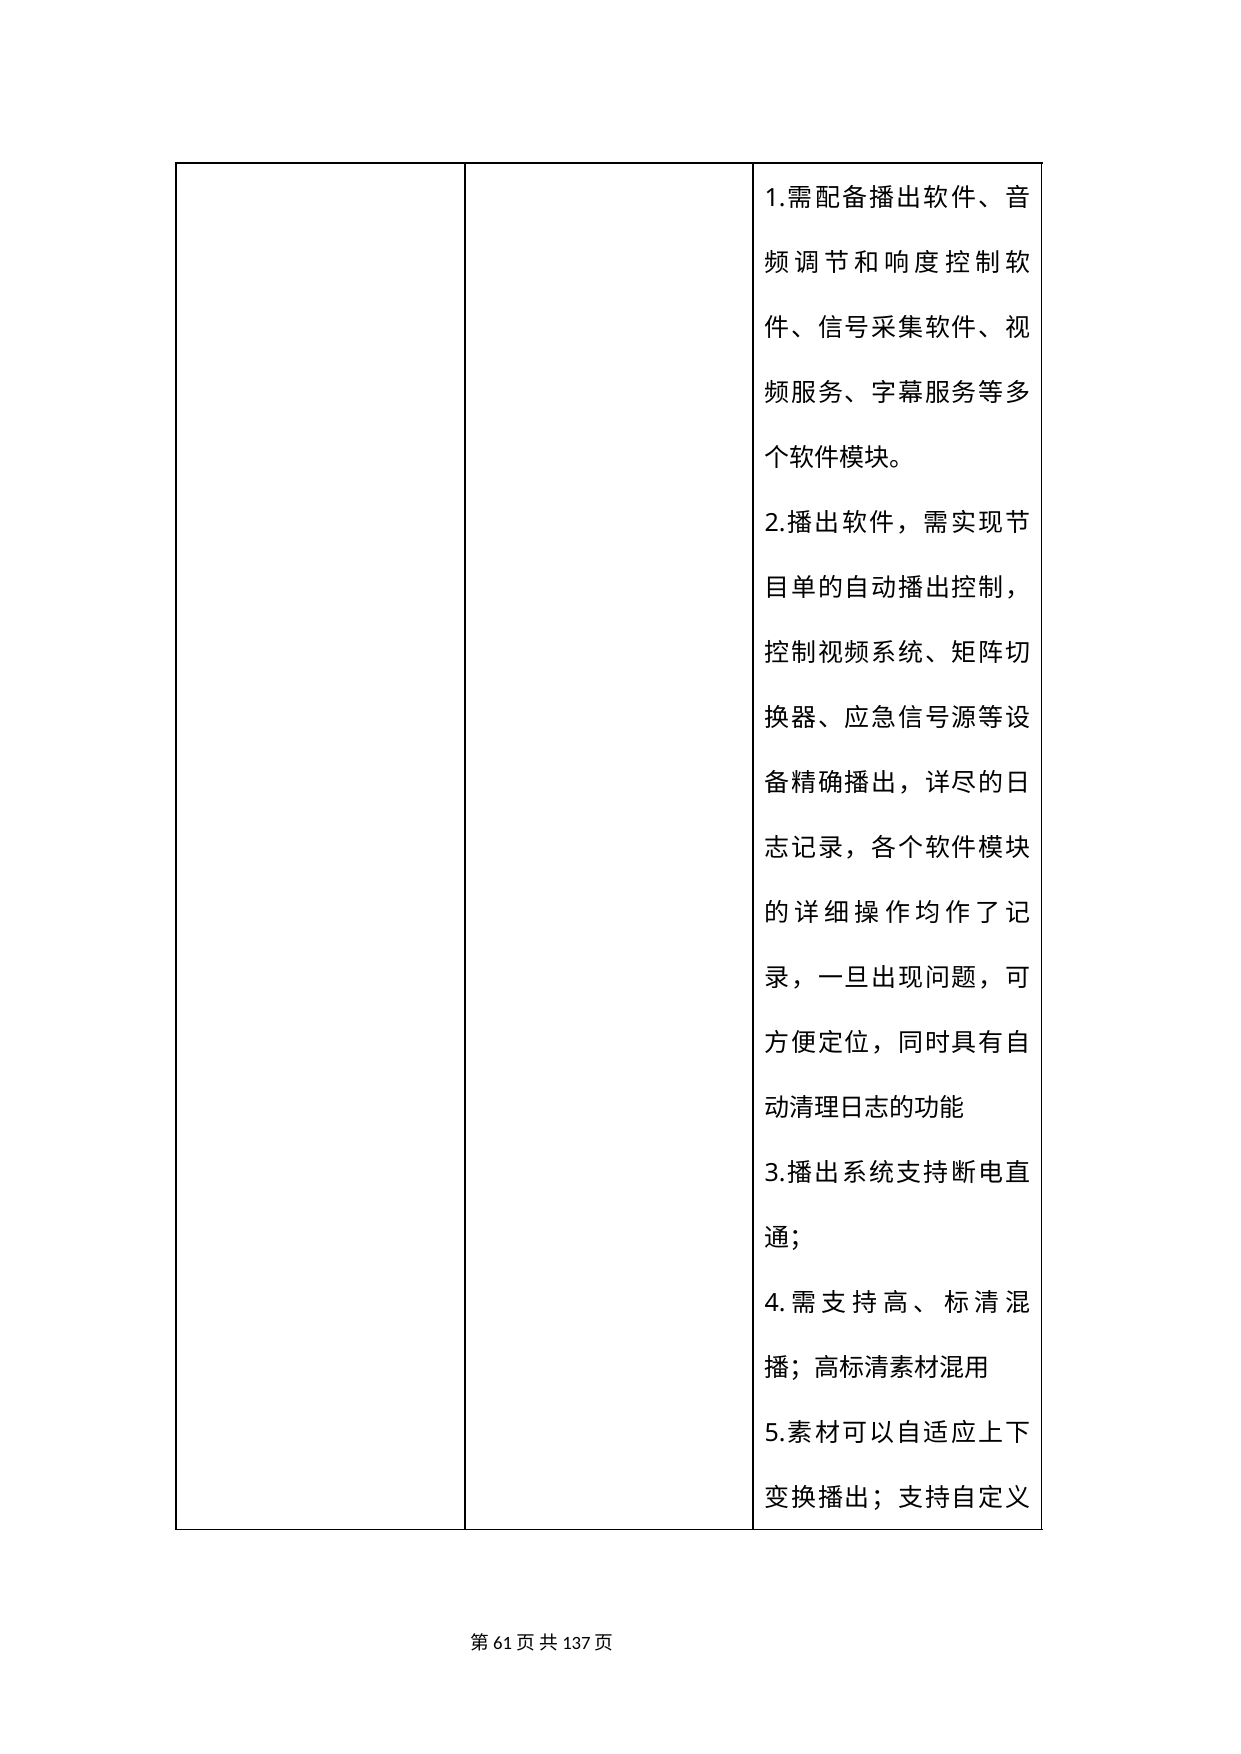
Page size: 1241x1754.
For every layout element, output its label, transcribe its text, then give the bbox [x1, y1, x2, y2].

table_cell [466, 164, 752, 1528]
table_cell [754, 164, 1041, 1528]
table_cell 1 [177, 164, 464, 1528]
